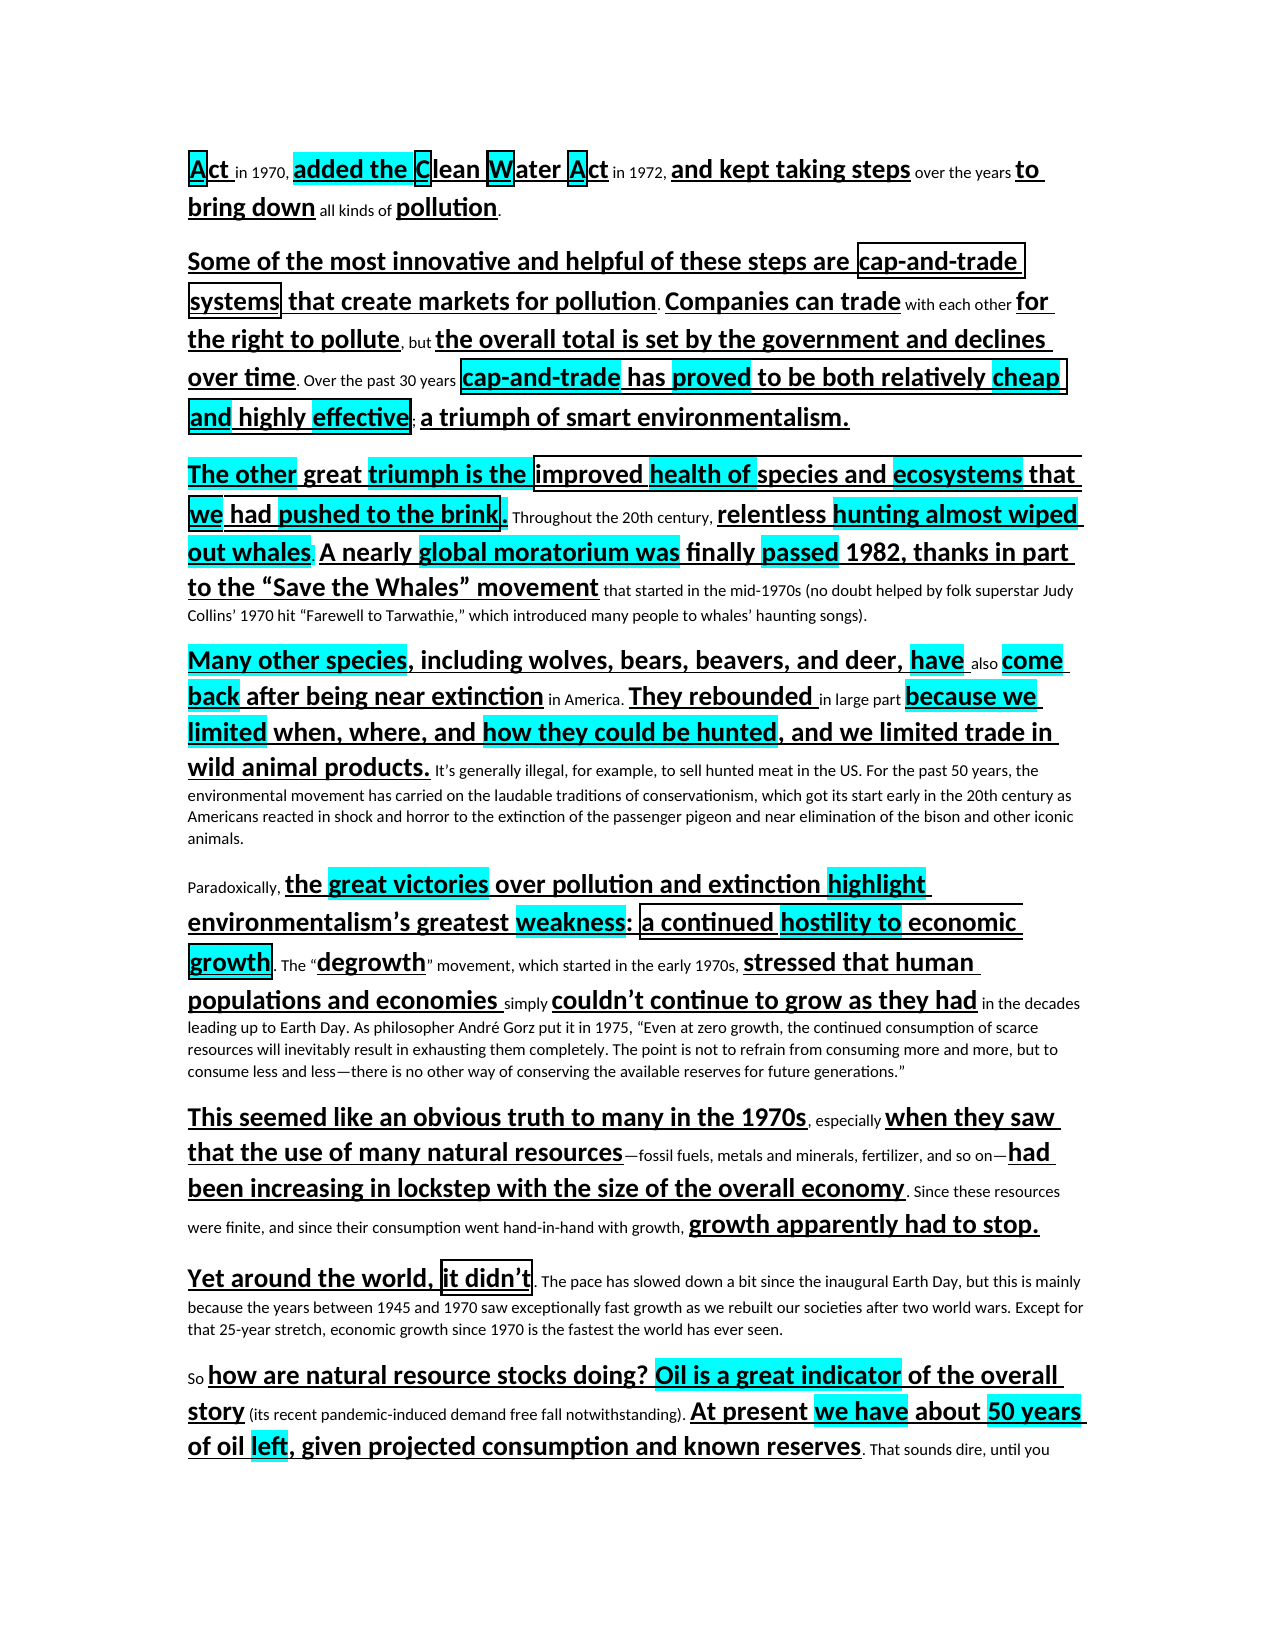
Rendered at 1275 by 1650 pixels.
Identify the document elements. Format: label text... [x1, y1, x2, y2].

text Some of the most innovative and helpful of these steps are cap-and-trade systems that create markets for pollution. Companies can trade with each other for the right to pollute, but the overall total is set by the government and declines over time. Over the past 30 years cap-and-trade has proved to be both relatively cheap and highly effective; a triumph of smart environmentalism. [187, 242, 1087, 435]
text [187, 1358, 1087, 1462]
text The other great triumph is the improved health of species and ecosystems that we had pushed to the brink. Throughout the 20th century, relentless hunting almost wiped out whales. A nearly global moratorium was finally passed 1982, thanks in part to the “Save the Whales” movement that started in the mid-1970s (no doubt helped by folk superstar Judy Collins’ 1970 hit “Farewell to Tarwathie,” which introduced many people to whales’ haunting songs). [187, 455, 1087, 625]
text This seemed like an obvious truth to many in the 1970s, especially when they saw that the use of many natural resources—fossil fuels, metals and minerals, fertilizer, and so on—had been increasing in lockstep with the size of the overall economy. Since these resources were finite, and since their consumption went hand-in-hand with growth, growth apparently had to stop. [187, 1100, 1087, 1240]
text Yet around the world, it didn’t. The pace has slowed down a bit since the inaugural Earth Day, but this is mainly because the years between 1945 and 1970 saw exceptionally fast growth as we rebuilt our societies after two world wars. Except for that 25-year stretch, economic growth since 1970 is the fastest the world has ever seen. [187, 1259, 1087, 1340]
text Many other species, including wolves, bears, beavers, and deer, have also come back after being near extinction in America. They rebounded in large part because we limited when, where, and how they could be hunted, and we limited trade in wild animal products. It’s generally illegal, for example, to sell hunted meat in the US. For the past 50 years, the environmental movement has carried on the laudable traditions of conservationism, which got its start early in the 20th century as Americans reacted in shock and horror to the extinction of the passenger pigeon and near elimination of the bison and other iconic animals. [187, 643, 1087, 849]
text Paradoxically, the great victories over pollution and extinction highlight environmentalism’s greatest weakness: a continued hostility to economic growth. The “degrowth” movement, which started in the early 1970s, stressed that human populations and economies simply couldn’t continue to grow as they had in the decades leading up to Earth Day. As philosopher André Gorz put it in 1975, “Even at zero growth, the continued consumption of scarce resources will inevitably result in exhausting them completely. The point is not to refrain from consuming more and more, but to consume less and less—there is no other way of conserving the available reserves for future generations.” [187, 867, 1087, 1082]
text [187, 150, 1087, 223]
